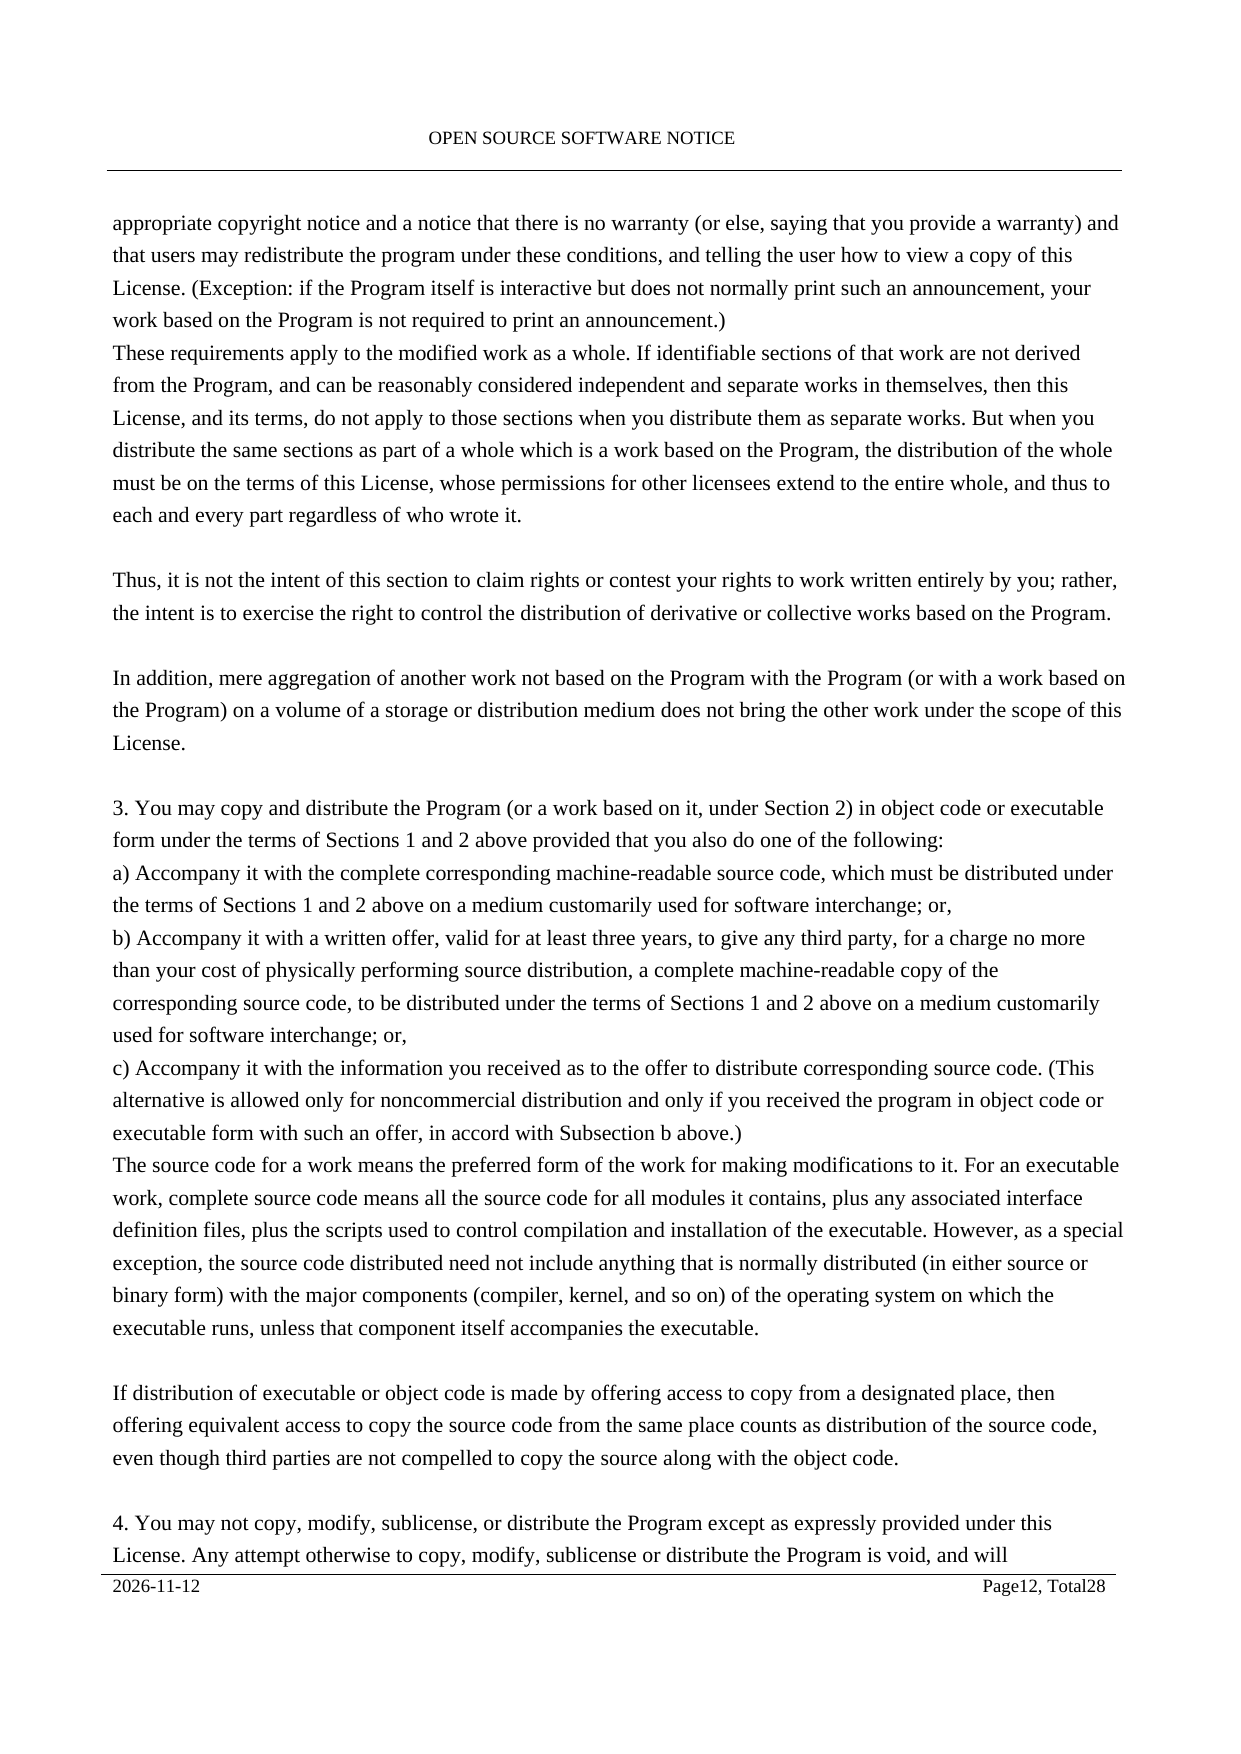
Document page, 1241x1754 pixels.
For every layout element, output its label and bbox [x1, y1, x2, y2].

text [112, 206, 1128, 1571]
